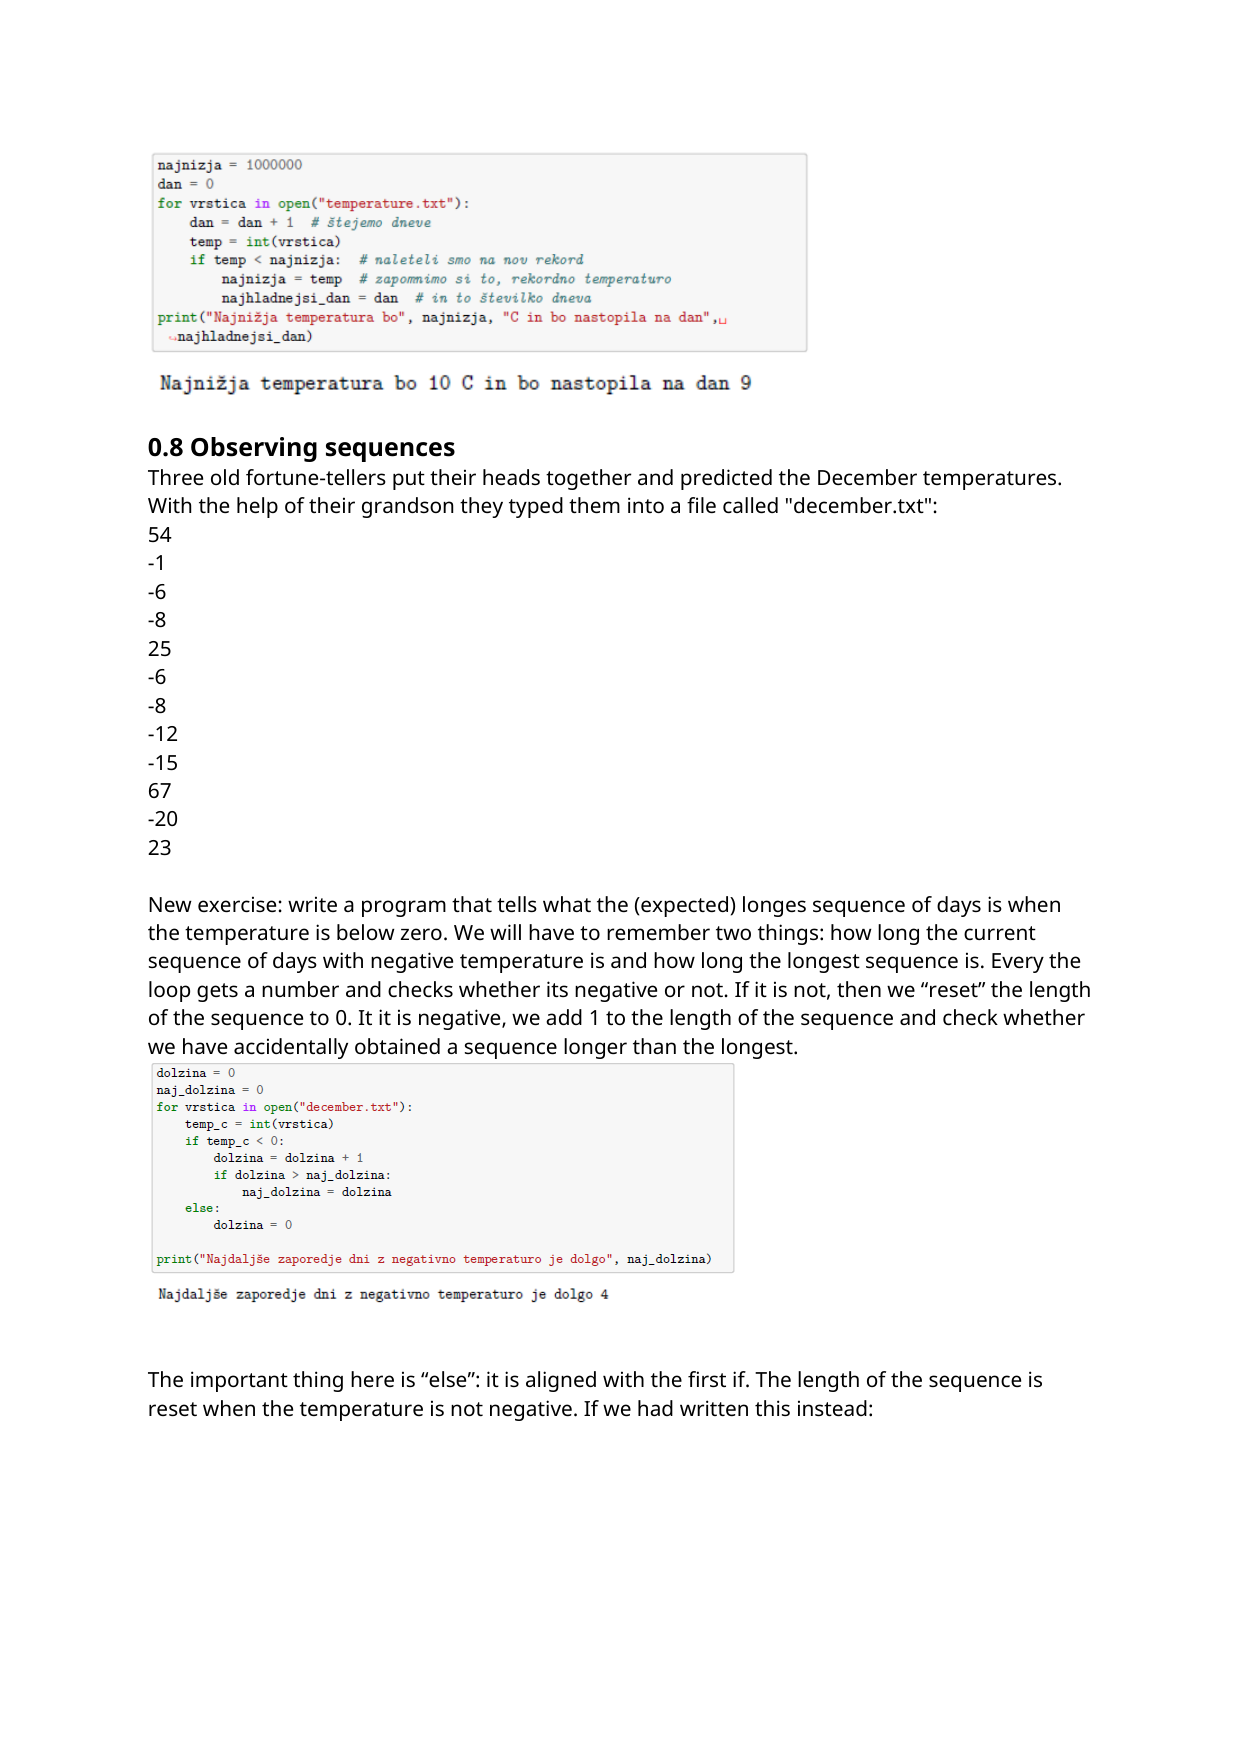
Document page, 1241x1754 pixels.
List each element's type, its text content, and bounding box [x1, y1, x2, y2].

text The important thing here is “else”: it is aligned with the first if. The length of the sequence is reset when the temperature is not negative. If we had written this instead: [148, 1365, 1093, 1422]
text -12 [148, 719, 1093, 748]
text -8 [148, 691, 1093, 719]
text -1 [148, 548, 1093, 577]
text New exercise: write a program that tells what the (expected) longes sequence of days is when the temperature is below zero. We will have to remember two things: how long the current sequence of days with negative temperature is and how long the longest sequence is. Every the loop gets a number and checks whether its negative or not. If it is not, then we “reset” the length of the sequence to 0. It it is negative, we add 1 to the length of the sequence and check whether we have accidentally obtained a sequence longer than the longest. [148, 890, 1093, 1060]
text 67 [148, 776, 1093, 804]
text -6 [148, 662, 1093, 691]
picture [147, 147, 816, 401]
text -6 [148, 577, 1093, 605]
text -15 [148, 748, 1093, 776]
text -8 [148, 605, 1093, 634]
text -20 [148, 804, 1093, 833]
text 0.8 Observing sequences [148, 429, 1093, 463]
picture [147, 1060, 736, 1309]
text 25 [148, 634, 1093, 662]
text Three old fortune-tellers put their heads together and predicted the December temperatures. With the help of their grandson they typed them into a file called "december.txt": [148, 463, 1093, 520]
text 23 [148, 833, 1093, 861]
text 54 [148, 520, 1093, 548]
